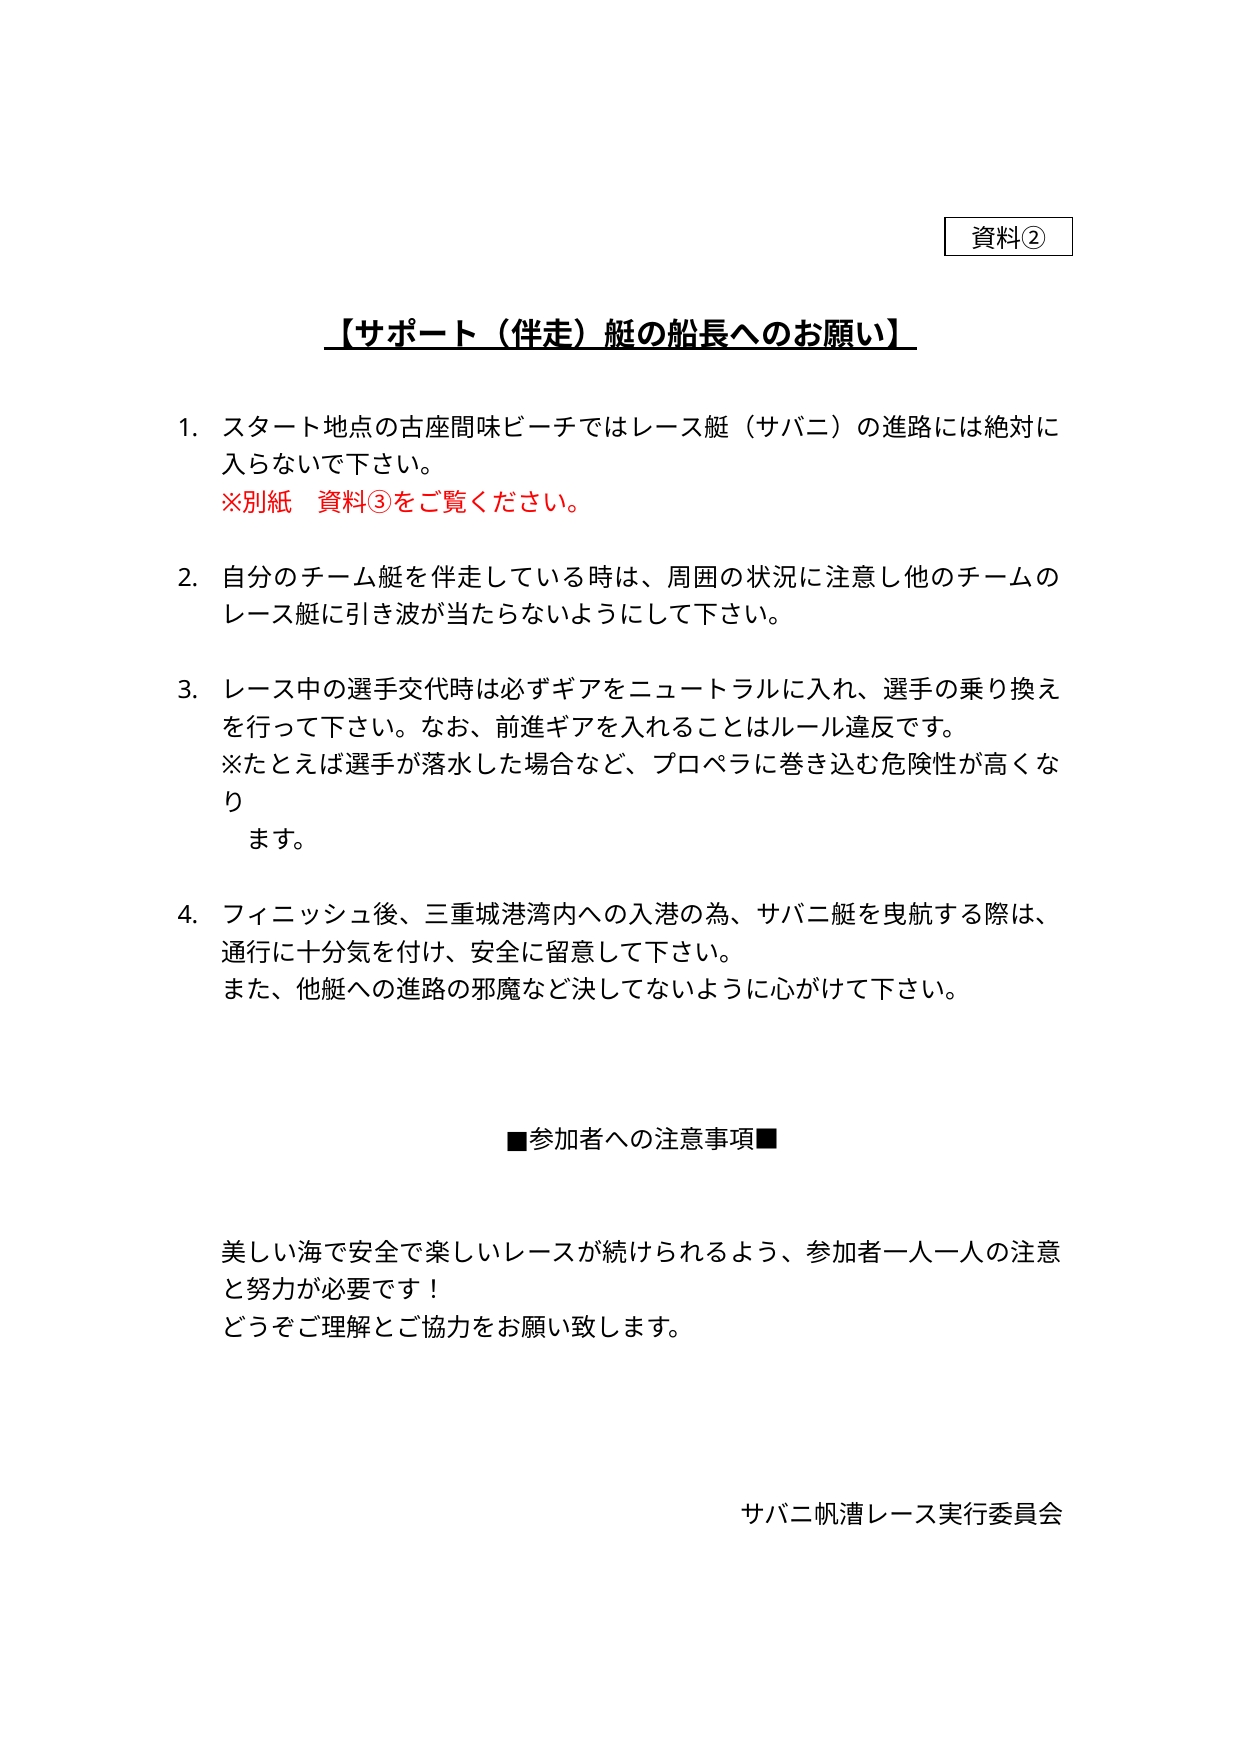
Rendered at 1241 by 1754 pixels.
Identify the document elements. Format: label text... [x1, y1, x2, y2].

text 【サポート（伴走）艇の船長へのお願い】 [177, 294, 1063, 369]
list スタート地点の古座間味ビーチではレース艇（サバニ）の進路には絶対に入らないで下さい。 ※別紙 資料③をご覧ください。 [177, 406, 1063, 556]
list 美しい海で安全で楽しいレースが続けられるよう、参加者一人一人の注意と努力が必要です！ [221, 1231, 1063, 1306]
list レース中の選手交代時は必ずギアをニュートラルに入れ、選手の乗り換えを行って下さい。なお、前進ギアを入れることはルール違反です。 ※たとえば選手が落水した場合など、プロペラに巻き込む危険性が高くなり ます。 [177, 669, 1063, 894]
list どうぞご理解とご協力をお願い致します。 [221, 1306, 1063, 1344]
list 自分のチーム艇を伴走している時は、周囲の状況に注意し他のチームのレース艇に引き波が当たらないようにして下さい。 [177, 556, 1063, 669]
list サバニ帆漕レース実行委員会 [221, 1494, 1063, 1531]
list フィニッシュ後、三重城港湾内への入港の為、サバニ艇を曳航する際は、通行に十分気を付け、安全に留意して下さい。 また、他艇への進路の邪魔など決してないように心がけて下さい。 [177, 894, 1063, 1006]
list ■参加者への注意事項■ [221, 1119, 1063, 1156]
table_header 資料② [946, 218, 1072, 255]
